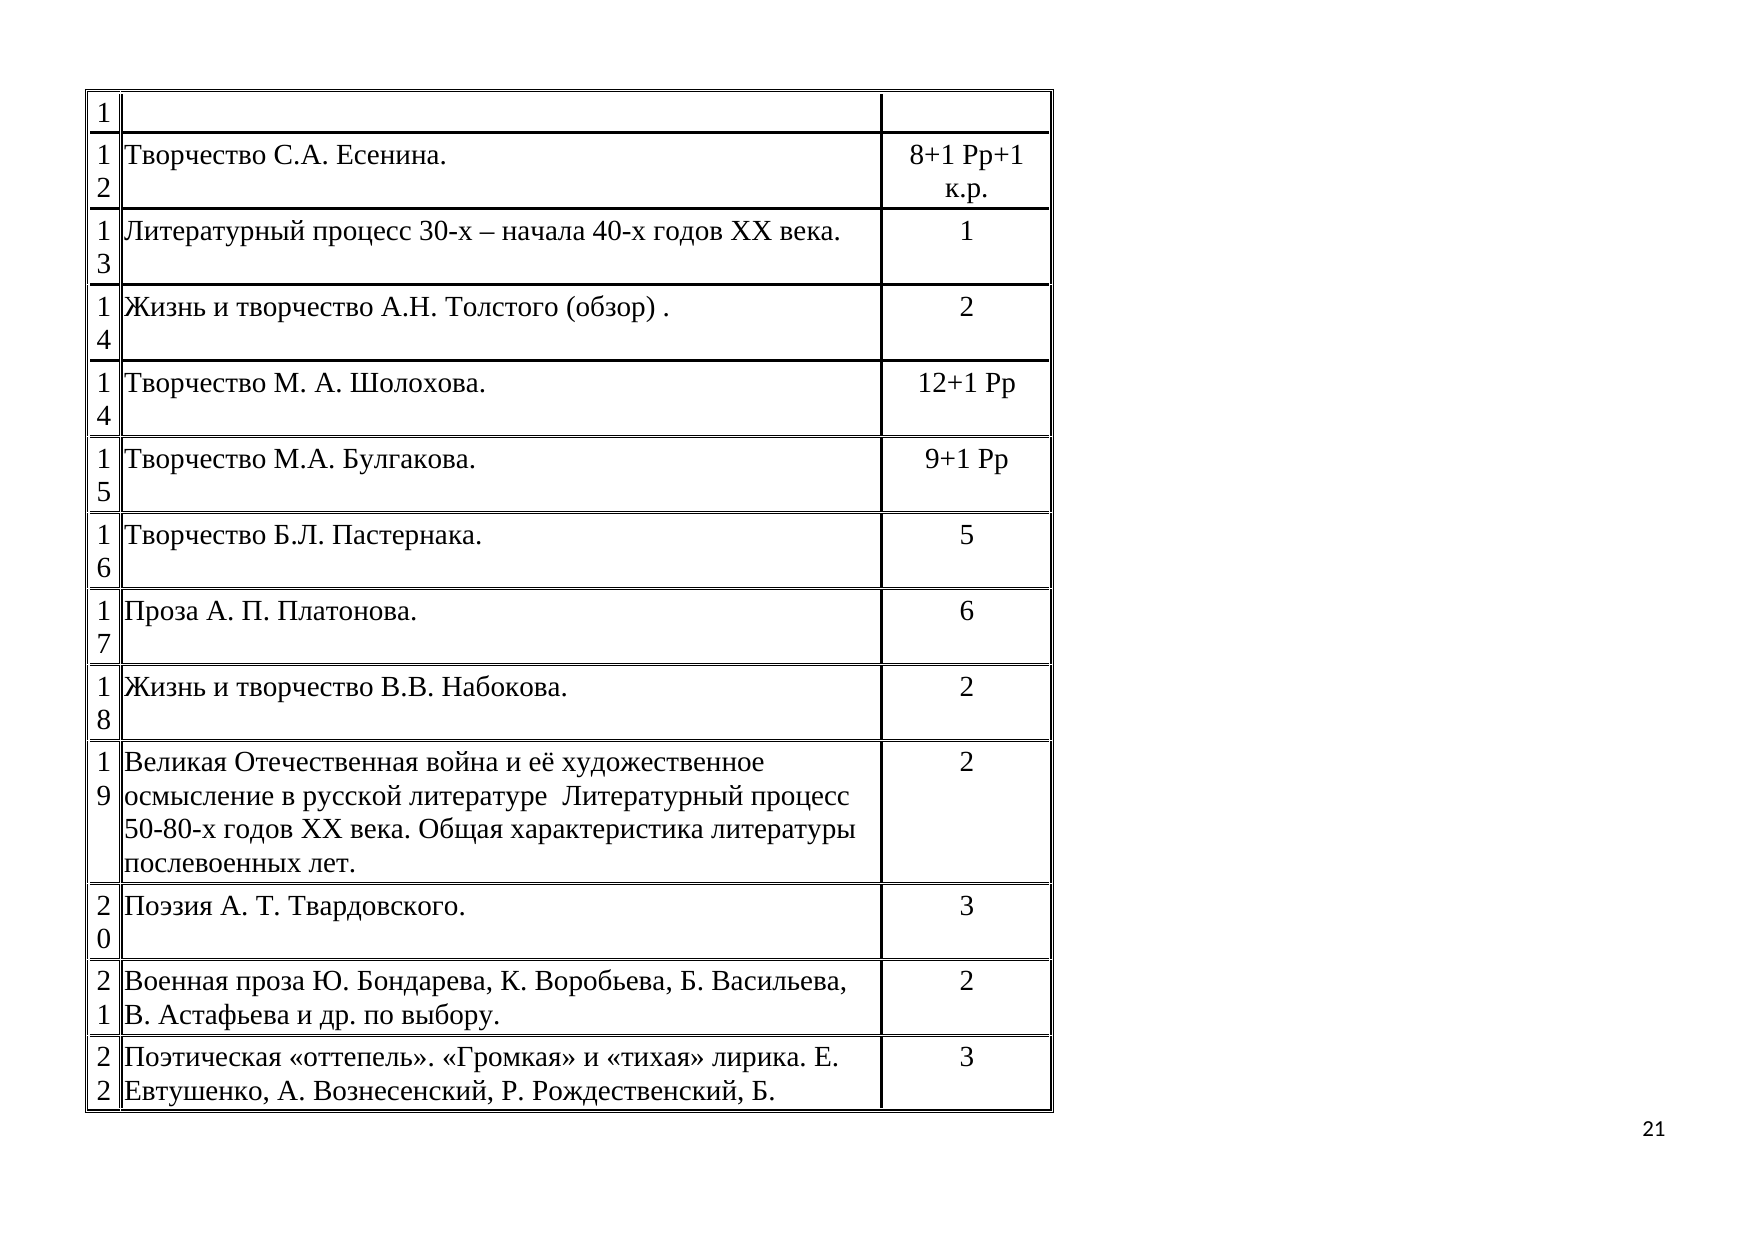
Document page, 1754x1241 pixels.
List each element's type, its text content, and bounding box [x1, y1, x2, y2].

table_cell 8+1 Рр [881, 92, 1050, 131]
table_cell Проза А. П. Платонова. [123, 590, 880, 663]
table_cell 2 [881, 663, 1052, 738]
table_cell Военная проза Ю. Бондарева, К. Воробьева, Б. Васильева, В. Астафьева и др. по выбору. [123, 961, 880, 1033]
table_cell Творчество М.А. Булгакова. [123, 438, 880, 511]
table_cell 2 [883, 739, 1051, 882]
table_cell 12+1 Рр [883, 359, 1050, 435]
table_cell 21 [88, 958, 119, 1033]
table_cell 12 [88, 131, 119, 207]
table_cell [121, 1037, 881, 1109]
table_cell 16 [86, 511, 121, 587]
table_cell 19 [88, 739, 119, 882]
table_cell 6 [881, 587, 1052, 663]
table_cell 3 [881, 882, 1052, 957]
table_cell Творчество Б.Л. Пастернака. [123, 514, 880, 587]
table_cell Творчество М. А. Шолохова. [123, 362, 880, 435]
table_cell 18 [86, 663, 121, 738]
table_cell Поэзия А. Т. Твардовского. [123, 885, 880, 957]
table_cell 14 [86, 283, 119, 359]
table_cell 13 [88, 207, 119, 283]
table_cell 3 [881, 1034, 1051, 1109]
table_cell 15 [86, 435, 121, 511]
table_cell Творчество С.А. Есенина. [123, 134, 880, 207]
table_cell 20 [86, 882, 121, 957]
table_cell Жизнь и творчество А.Н. Толстого (обзор) . [123, 286, 880, 359]
table_cell 17 [86, 587, 121, 663]
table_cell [121, 92, 881, 131]
table_cell 9+1 Рр [881, 435, 1052, 511]
table_cell 5 [881, 511, 1052, 587]
table_cell 11 [86, 90, 121, 131]
table_cell Великая Отечественная война и её художественное осмысление в русской литературе Литературный процесс 50-80-х годов XX века. Общая характеристика литературы послевоенных лет. [123, 742, 880, 882]
table_cell 8+1 Рр+1 к.р. [883, 131, 1050, 207]
table_cell 2 [883, 283, 1052, 359]
table_cell 22 [88, 1034, 121, 1109]
table_cell 14 [88, 359, 119, 435]
table_cell Жизнь и творчество В.В. Набокова. [123, 666, 880, 738]
table_cell 2 [883, 958, 1051, 1033]
table_cell 1 [883, 207, 1050, 283]
table_cell Литературный процесс 30-х – начала 40-х годов XX века. [123, 210, 880, 283]
